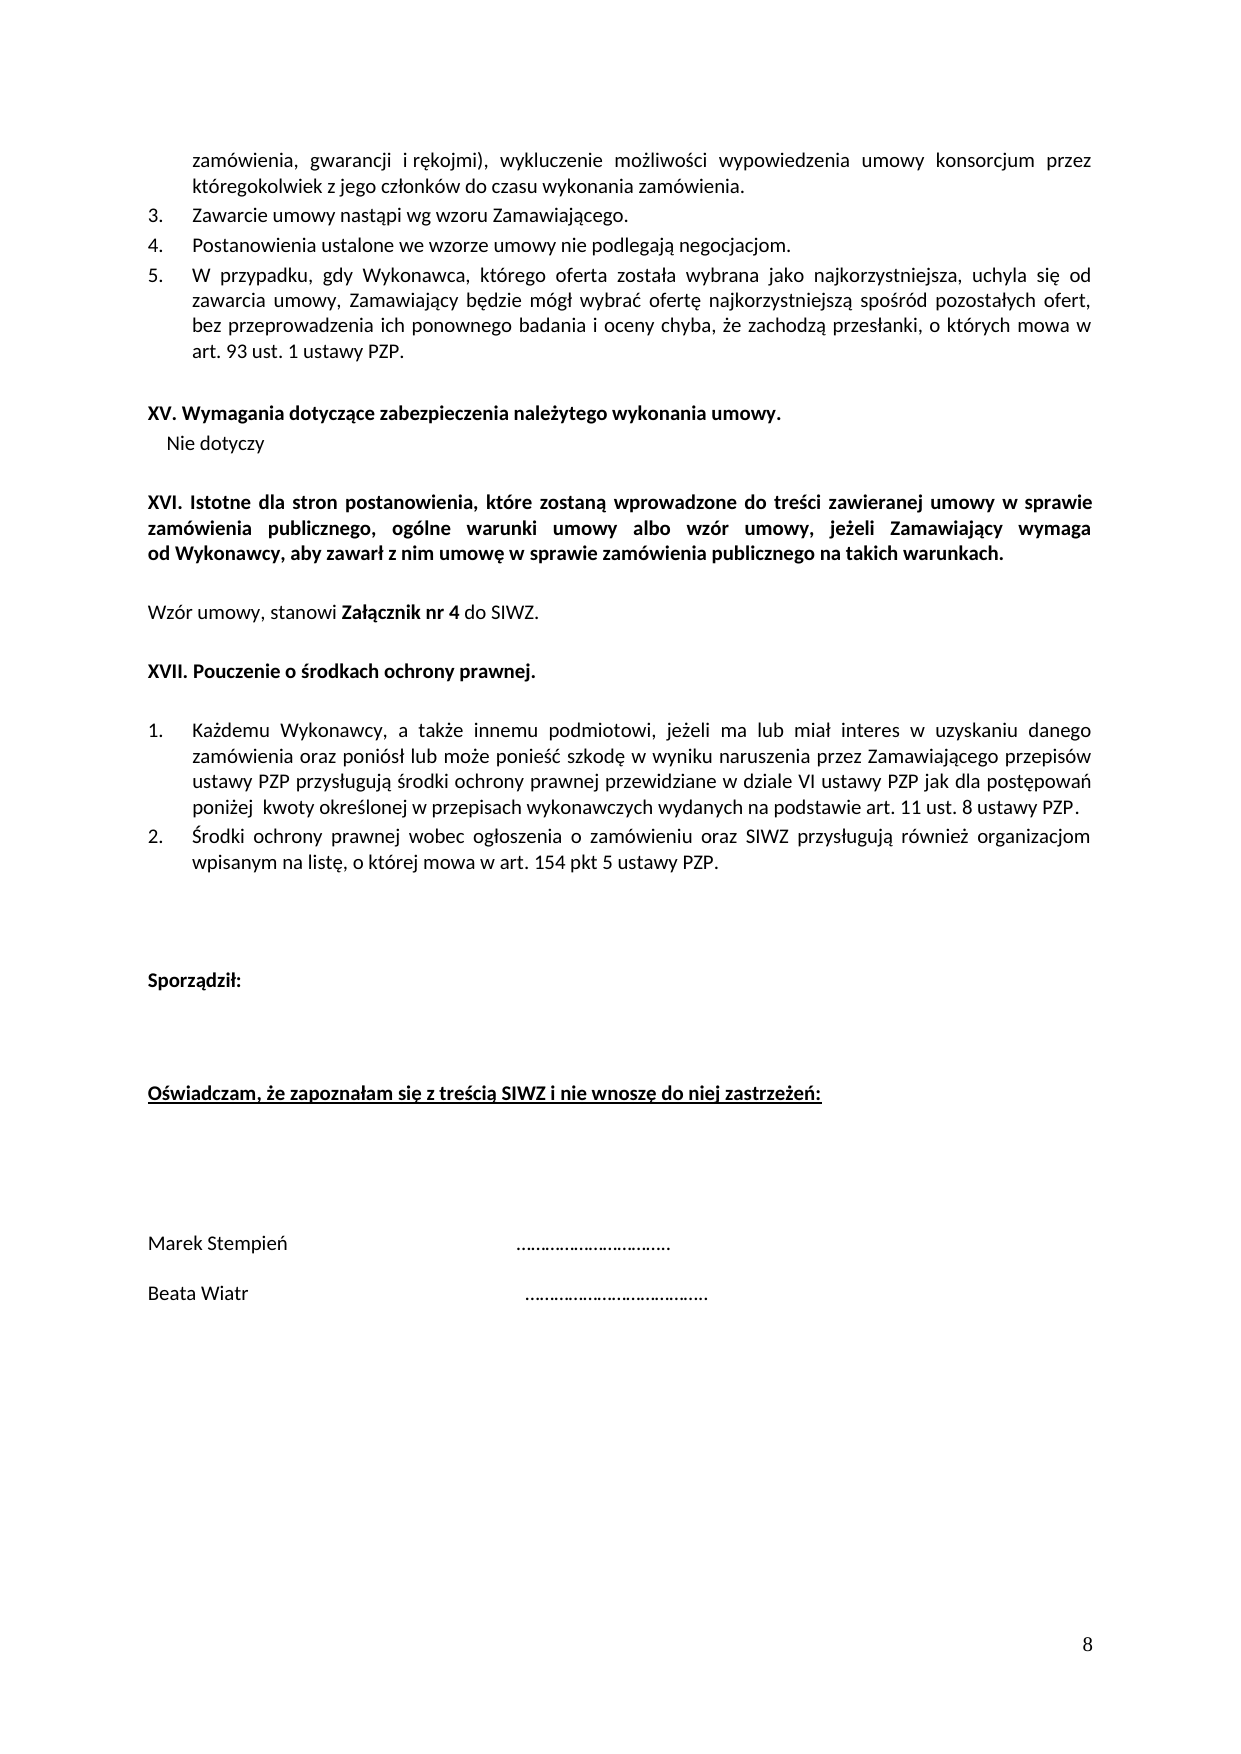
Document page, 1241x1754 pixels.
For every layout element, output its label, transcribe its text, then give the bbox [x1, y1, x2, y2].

text Marek Stempień ………………………….. [148, 1231, 1093, 1256]
text Beata Wiatr ……………………………….. [148, 1281, 1093, 1306]
text Oświadczam, że zapoznałam się z treścią SIWZ i nie wnoszę do niej zastrzeżeń: [148, 1081, 1093, 1106]
list Zawarcie umowy nastąpi wg wzoru Zamawiającego. [148, 203, 1093, 228]
text Nie dotyczy [148, 430, 1093, 456]
list Każdemu Wykonawcy, a także innemu podmiotowi, jeżeli ma lub miał interes w uzyskaniu danego zamówienia oraz poniósł lub może ponieść szkodę w wyniku naruszenia przez Zamawiającego przepisów ustawy PZP przysługują środki ochrony prawnej przewidziane w dziale VI ustawy PZP jak dla postępowań poniżej kwoty określonej w przepisach wykonawczych wydanych na podstawie art. 11 ust. 8 ustawy PZP. [148, 718, 1093, 819]
text XVII. Pouczenie o środkach ochrony prawnej. [148, 658, 1093, 684]
text Sporządził: [148, 967, 1093, 993]
list W przypadku, gdy Wykonawca, którego oferta została wybrana jako najkorzystniejsza, uchyla się od zawarcia umowy, Zamawiający będzie mógł wybrać ofertę najkorzystniejszą spośród pozostałych ofert, bez przeprowadzenia ich ponownego badania i oceny chyba, że zachodzą przesłanki, o których mowa w art. 93 ust. 1 ustawy PZP. [148, 262, 1093, 363]
subtitle Wzór umowy, stanowi Załącznik nr 4 do SIWZ. [148, 599, 1093, 625]
list Postanowienia ustalone we wzorze umowy nie podlegają negocjacjom. [148, 232, 1093, 258]
text XV. Wymagania dotyczące zabezpieczenia należytego wykonania umowy. [148, 401, 1093, 426]
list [148, 148, 1093, 198]
text XVI. Istotne dla stron postanowienia, które zostaną wprowadzone do treści zawieranej umowy w sprawie zamówienia publicznego, ogólne warunki umowy albo wzór umowy, jeżeli Zamawiający wymaga od Wykonawcy, aby zawarł z nim umowę w sprawie zamówienia publicznego na takich warunkach. [148, 489, 1093, 566]
list Środki ochrony prawnej wobec ogłoszenia o zamówieniu oraz SIWZ przysługują również organizacjom wpisanym na listę, o której mowa w art. 154 pkt 5 ustawy PZP. [148, 823, 1093, 874]
